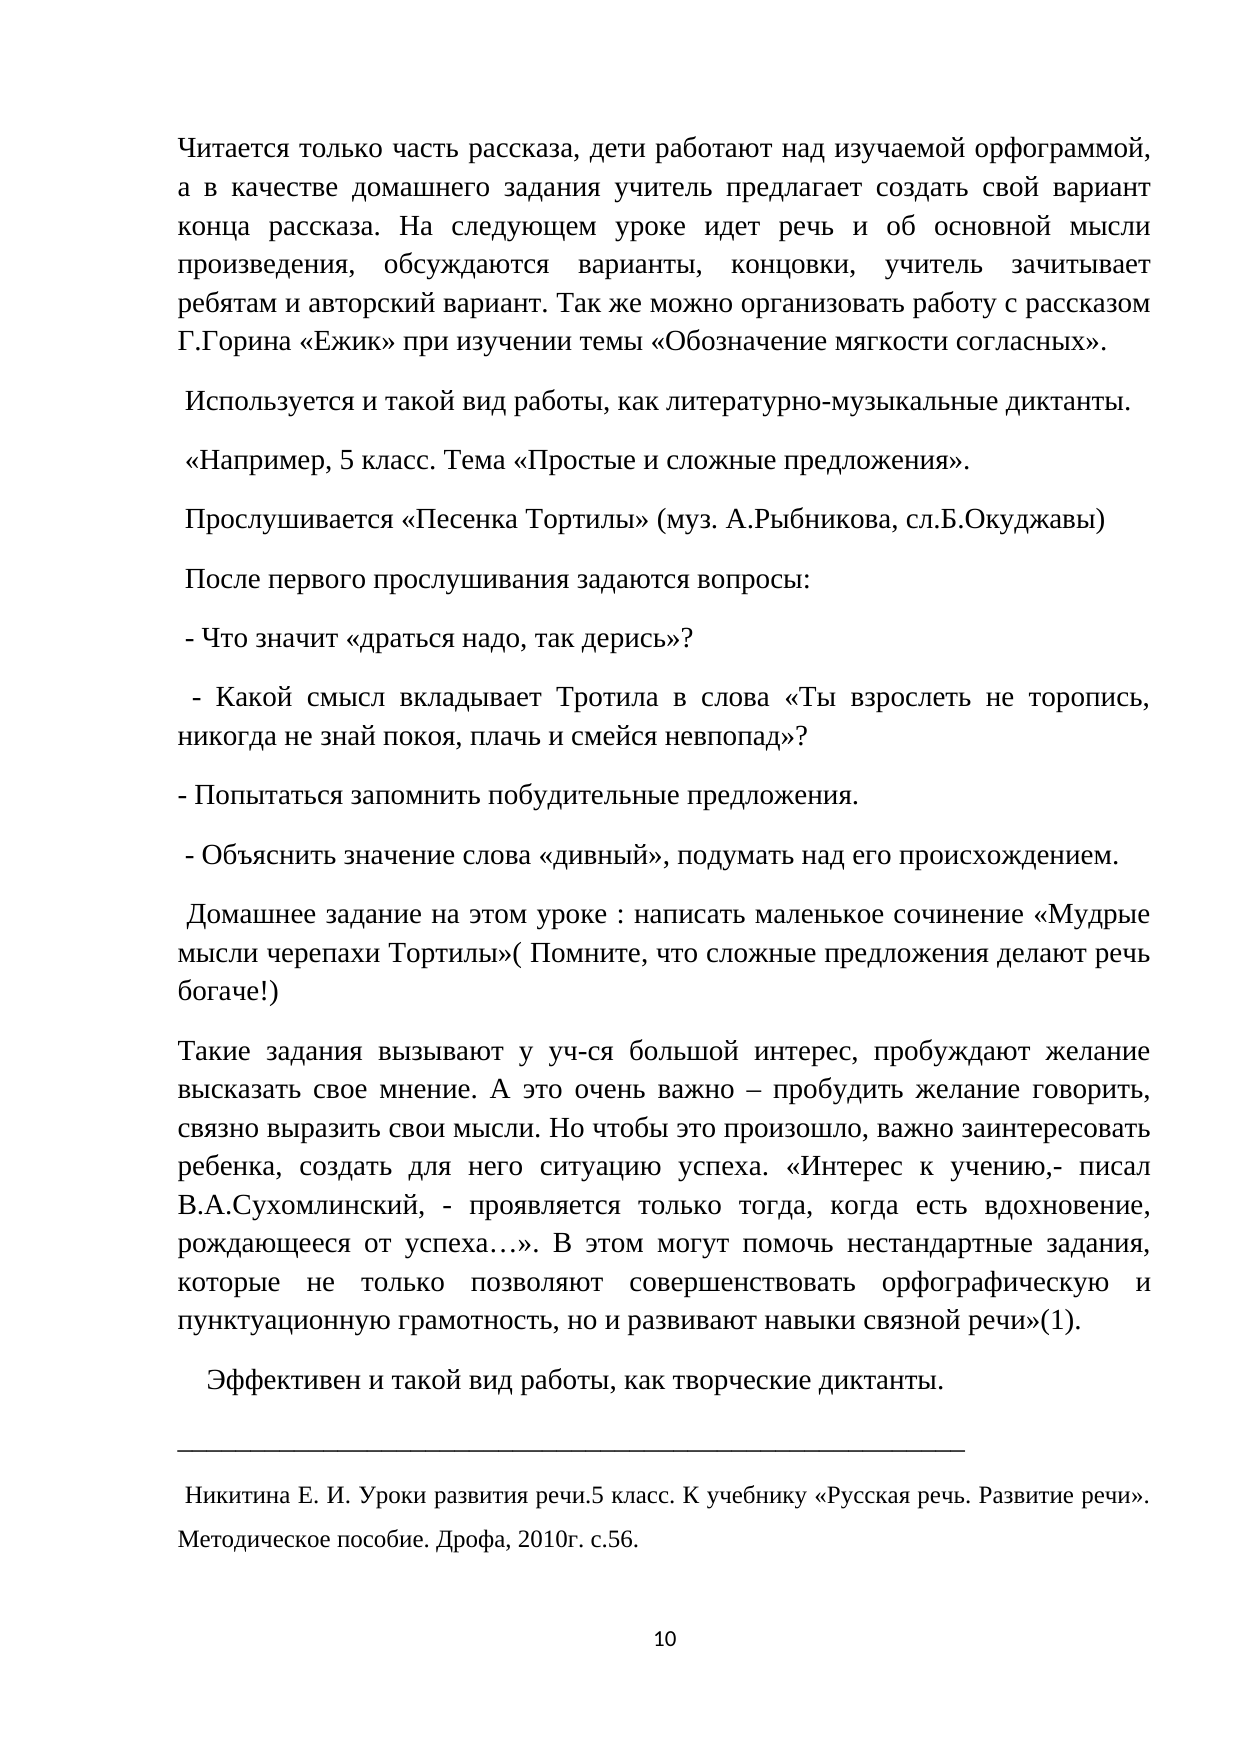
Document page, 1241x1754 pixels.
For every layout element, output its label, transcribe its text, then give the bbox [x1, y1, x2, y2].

text - Попытаться запомнить побудительные предложения. [177, 777, 1152, 811]
text После первого прослушивания задаются вопросы: [177, 561, 1152, 594]
text - Какой смысл вкладывает Тротила в слова «Ты взрослеть не торопись, никогда не знай покоя, плачь и смейся невпопад»? [177, 679, 1152, 752]
text Никитина Е. И. Уроки развития речи.5 класс. К учебнику «Русская речь. Развитие речи». Методическое пособие. Дрофа, 2010г. с.56. [177, 1481, 1152, 1552]
text Используется и такой вид работы, как литературно-музыкальные диктанты. [177, 383, 1152, 416]
text «Например, 5 класс. Тема «Простые и сложные предложения». [177, 442, 1152, 476]
text - Объяснить значение слова «дивный», подумать над его происхождением. [177, 837, 1152, 870]
text Прослушивается «Песенка Тортилы» (муз. А.Рыбникова, сл.Б.Окуджавы) [177, 501, 1152, 535]
text ______________________________________________________ [177, 1421, 1152, 1455]
text Эффективен и такой вид работы, как творческие диктанты. [177, 1362, 1152, 1395]
text - Что значит «драться надо, так дерись»? [177, 620, 1152, 654]
text Такие задания вызывают у уч-ся большой интерес, пробуждают желание высказать свое мнение. А это очень важно – пробудить желание говорить, связно выразить свои мысли. Но чтобы это произошло, важно заинтересовать ребенка, создать для него ситуацию успеха. «Интерес к учению,- писал В.А.Сухомлинский, - проявляется только тогда, когда есть вдохновение, рождающееся от успеха…». В этом могут помочь нестандартные задания, которые не только позволяют совершенствовать орфографическую и пунктуационную грамотность, но и развивают навыки связной речи»(1). [177, 1033, 1152, 1336]
text Читается только часть рассказа, дети работают над изучаемой орфограммой, а в качестве домашнего задания учитель предлагает создать свой вариант конца рассказа. На следующем уроке идет речь и об основной мысли произведения, обсуждаются варианты, концовки, учитель зачитывает ребятам и авторский вариант. Так же можно организовать работу с рассказом Г.Горина «Ежик» при изучении темы «Обозначение мягкости согласных». [177, 131, 1152, 357]
text Домашнее задание на этом уроке : написать маленькое сочинение «Мудрые мысли черепахи Тортилы»( Помните, что сложные предложения делают речь богаче!) [177, 896, 1152, 1007]
